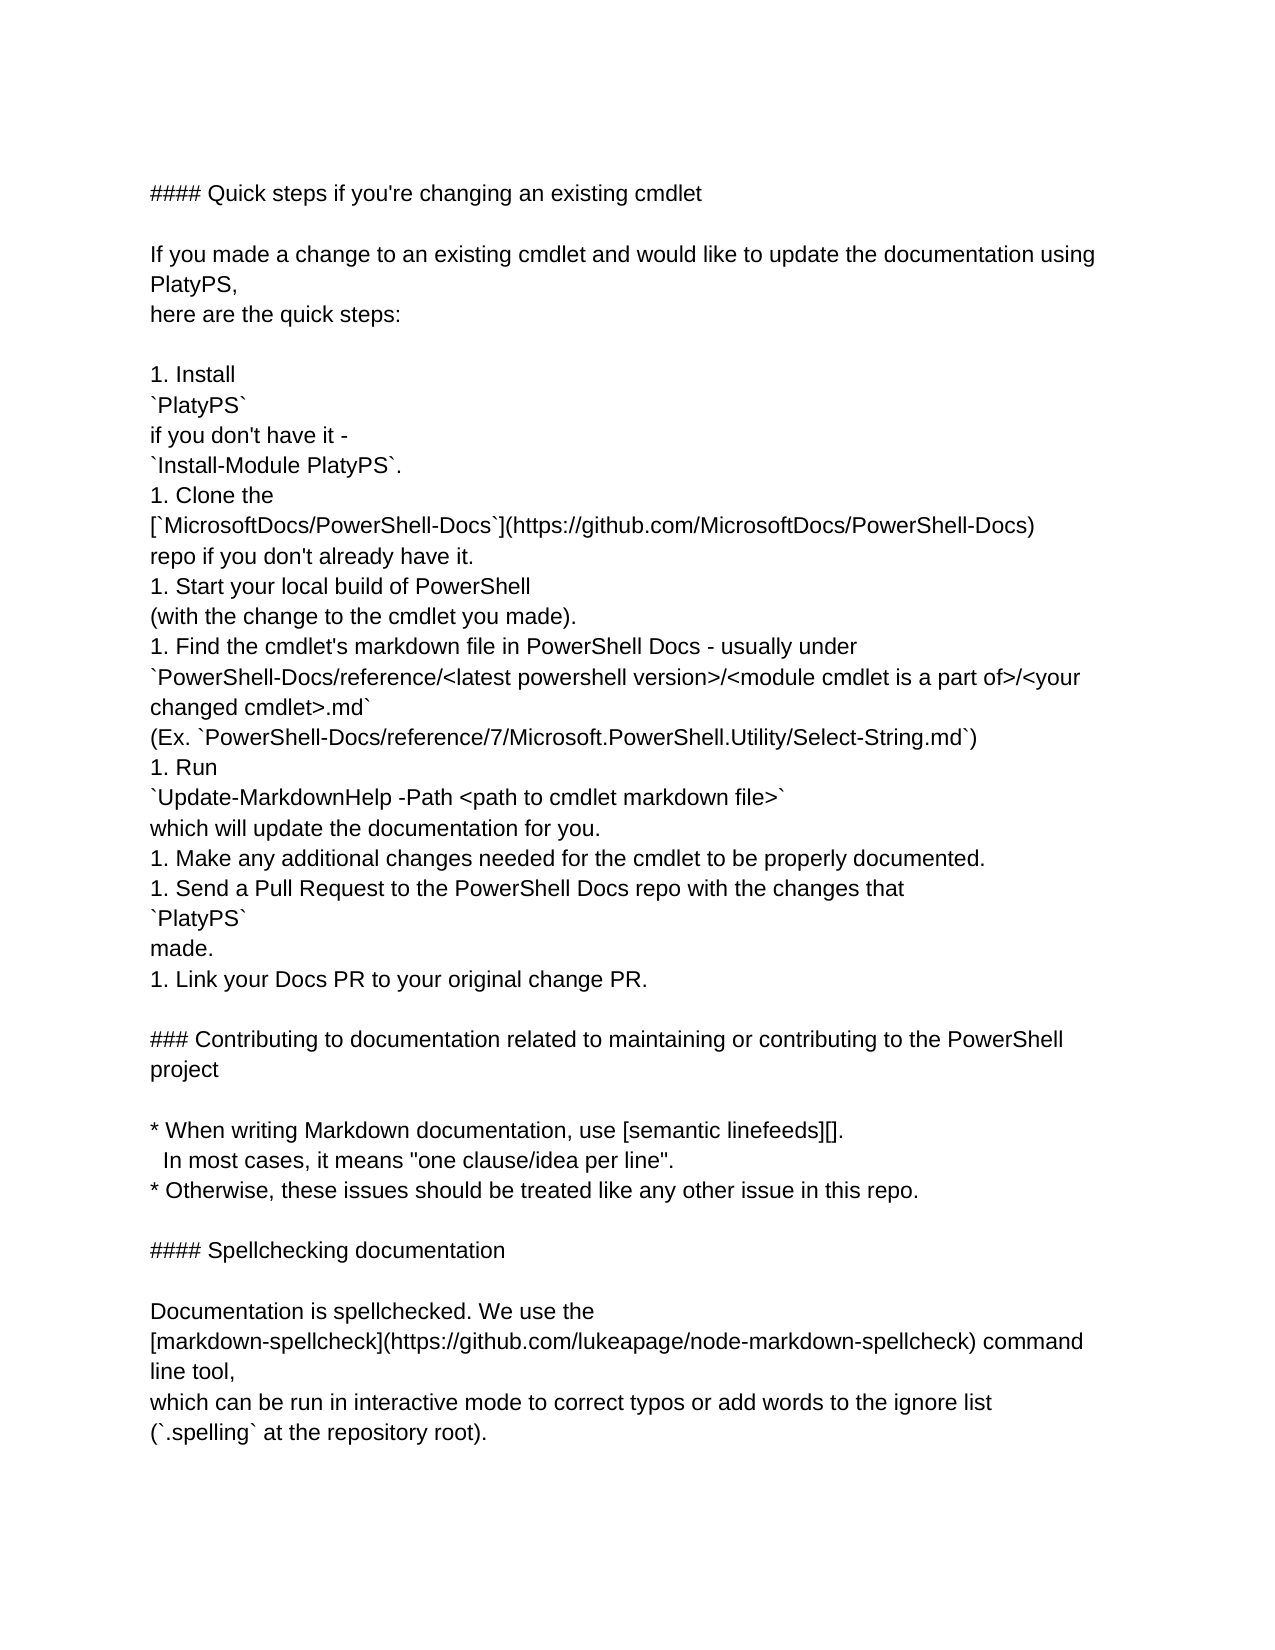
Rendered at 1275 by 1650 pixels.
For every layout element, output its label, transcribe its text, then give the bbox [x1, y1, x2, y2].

text 1. Send a Pull Request to the PowerShell Docs repo with the changes that [150, 875, 1125, 901]
text [markdown-spellcheck](https://github.com/lukeapage/node-markdown-spellcheck) command line tool, [150, 1328, 1125, 1385]
text `PlatyPS` [150, 392, 1125, 418]
text (with the change to the cmdlet you made). [150, 603, 1125, 629]
text 1. Clone the [150, 482, 1125, 509]
text which will update the documentation for you. [150, 814, 1125, 841]
text * Otherwise, these issues should be treated like any other issue in this repo. [150, 1177, 1125, 1203]
text #### Quick steps if you're changing an existing cmdlet [150, 180, 1125, 207]
text 1. Start your local build of PowerShell [150, 573, 1125, 599]
text In most cases, it means "one clause/idea per line". [150, 1147, 1125, 1173]
text 1. Run [150, 754, 1125, 781]
text `Update-MarkdownHelp -Path <path to cmdlet markdown file>` [150, 784, 1125, 811]
text `Install-Module PlatyPS`. [150, 452, 1125, 478]
text which can be run in interactive mode to correct typos or add words to the ignore list [150, 1388, 1125, 1415]
text `PowerShell-Docs/reference/<latest powershell version>/<module cmdlet is a part of>/<your changed cmdlet>.md` [150, 663, 1125, 720]
text Documentation is spellchecked. We use the [150, 1298, 1125, 1324]
text made. [150, 935, 1125, 962]
text If you made a change to an existing cmdlet and would like to update the documentation using PlatyPS, [150, 241, 1125, 297]
text `PlatyPS` [150, 905, 1125, 932]
text #### Spellchecking documentation [150, 1237, 1125, 1264]
text (Ex. `PowerShell-Docs/reference/7/Microsoft.PowerShell.Utility/Select-String.md`) [150, 724, 1125, 750]
text 1. Link your Docs PR to your original change PR. [150, 966, 1125, 992]
text 1. Find the cmdlet's markdown file in PowerShell Docs - usually under [150, 633, 1125, 660]
text (`.spelling` at the repository root). [150, 1419, 1125, 1445]
text 1. Install [150, 361, 1125, 388]
text 1. Make any additional changes needed for the cmdlet to be properly documented. [150, 845, 1125, 871]
text here are the quick steps: [150, 301, 1125, 327]
text if you don't have it - [150, 422, 1125, 448]
text repo if you don't already have it. [150, 543, 1125, 569]
text ### Contributing to documentation related to maintaining or contributing to the PowerShell project [150, 1026, 1125, 1083]
text * When writing Markdown documentation, use [semantic linefeeds][]. [150, 1117, 1125, 1143]
text [`MicrosoftDocs/PowerShell-Docs`](https://github.com/MicrosoftDocs/PowerShell-Docs) [150, 512, 1125, 539]
